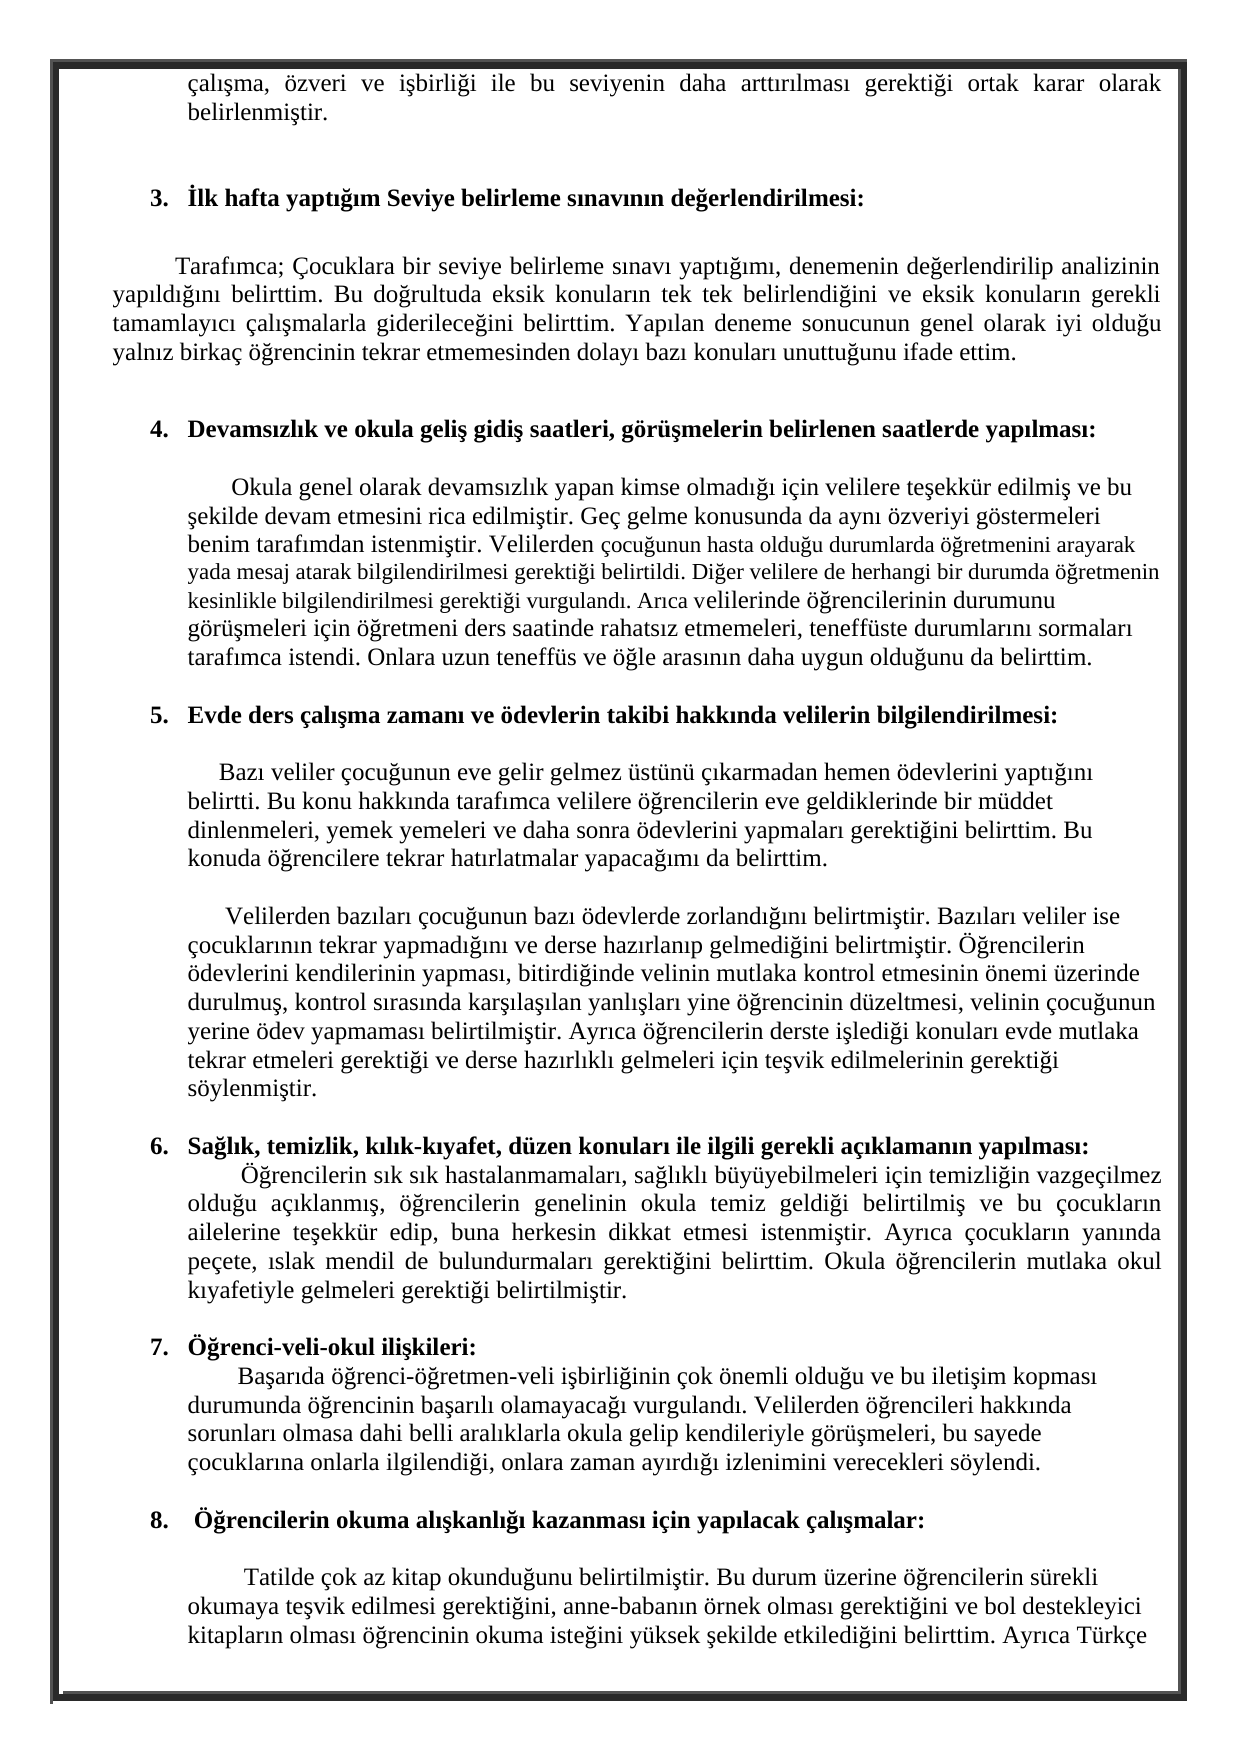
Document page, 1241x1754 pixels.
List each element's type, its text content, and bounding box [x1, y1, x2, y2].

text Başarıda öğrenci-öğretmen-veli işbirliğinin çok önemli olduğu ve bu iletişim kopması durumunda öğrencinin başarılı olamayacağı vurgulandı. Velilerden öğrencileri hakkında sorunları olmasa dahi belli aralıklarla okula gelip kendileriyle görüşmeleri, bu sayede çocuklarına onlarla ilgilendiği, onlara zaman ayırdığı izlenimini verecekleri söylendi. [187, 1361, 1162, 1476]
text Okula genel olarak devamsızlık yapan kimse olmadığı için velilere teşekkür edilmiş ve bu şekilde devam etmesini rica edilmiştir. Geç gelme konusunda da aynı özveriyi göstermeleri benim tarafımdan istenmiştir. Velilerden çocuğunun hasta olduğu durumlarda öğretmenini arayarak yada mesaj atarak bilgilendirilmesi gerektiği belirtildi. Diğer velilere de herhangi bir durumda öğretmenin kesinlikle bilgilendirilmesi gerektiği vurgulandı. Arıca velilerinde öğrencilerinin durumunu görüşmeleri için öğretmeni ders saatinde rahatsız etmemeleri, teneffüste durumlarını sormaları tarafımca istendi. Onlara uzun teneffüs ve öğle arasının daha uygun olduğunu da belirttim. [187, 472, 1162, 671]
text Velilerden bazıları çocuğunun bazı ödevlerde zorlandığını belirtmiştir. Bazıları veliler ise çocuklarının tekrar yapmadığını ve derse hazırlanıp gelmediğini belirtmiştir. Öğrencilerin ödevlerini kendilerinin yapması, bitirdiğinde velinin mutlaka kontrol etmesinin önemi üzerinde durulmuş, kontrol sırasında karşılaşılan yanlışları yine öğrencinin düzeltmesi, velinin çocuğunun yerine ödev yapmaması belirtilmiştir. Ayrıca öğrencilerin derste işlediği konuları evde mutlaka tekrar etmeleri gerektiği ve derse hazırlıklı gelmeleri için teşvik edilmelerinin gerektiği söylenmiştir. [187, 901, 1162, 1102]
text Öğrencilerin sık sık hastalanmamaları, sağlıklı büyüyebilmeleri için temizliğin vazgeçilmez olduğu açıklanmış, öğrencilerin genelinin okula temiz geldiği belirtilmiş ve bu çocukların ailelerine teşekkür edip, buna herkesin dikkat etmesi istenmiştir. Ayrıca çocukların yanında peçete, ıslak mendil de bulundurmaları gerektiğini belirttim. Okula öğrencilerin mutlaka okul kıyafetiyle gelmeleri gerektiği belirtilmiştir. [187, 1160, 1162, 1303]
list Evde ders çalışma zamanı ve ödevlerin takibi hakkında velilerin bilgilendirilmesi: [150, 700, 1162, 728]
list Öğrencilerin okuma alışkanlığı kazanması için yapılacak çalışmalar: [150, 1505, 1162, 1533]
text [187, 1562, 1162, 1648]
list İlk hafta yaptığım Seviye belirleme sınavının değerlendirilmesi: [150, 183, 1162, 212]
list Sağlık, temizlik, kılık-kıyafet, düzen konuları ile ilgili gerekli açıklamanın yapılması: [150, 1131, 1162, 1160]
text Tarafımca; Çocuklara bir seviye belirleme sınavı yaptığımı, denemenin değerlendirilip analizinin yapıldığını belirttim. Bu doğrultuda eksik konuların tek tek belirlendiğini ve eksik konuların gerekli tamamlayıcı çalışmalarla giderileceğini belirttim. Yapılan deneme sonucunun genel olarak iyi olduğu yalnız birkaç öğrencinin tekrar etmemesinden dolayı bazı konuları unuttuğunu ifade ettim. [112, 251, 1162, 366]
list Öğrenci-veli-okul ilişkileri: [150, 1332, 1162, 1361]
text Bazı veliler çocuğunun eve gelir gelmez üstünü çıkarmadan hemen ödevlerini yaptığını belirtti. Bu konu hakkında tarafımca velilere öğrencilerin eve geldiklerinde bir müddet dinlenmeleri, yemek yemeleri ve daha sonra ödevlerini yapmaları gerektiğini belirttim. Bu konuda öğrencilere tekrar hatırlatmalar yapacağımı da belirttim. [187, 757, 1162, 872]
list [187, 72, 1162, 126]
list Devamsızlık ve okula geliş gidiş saatleri, görüşmelerin belirlenen saatlerde yapılması: [150, 414, 1162, 443]
